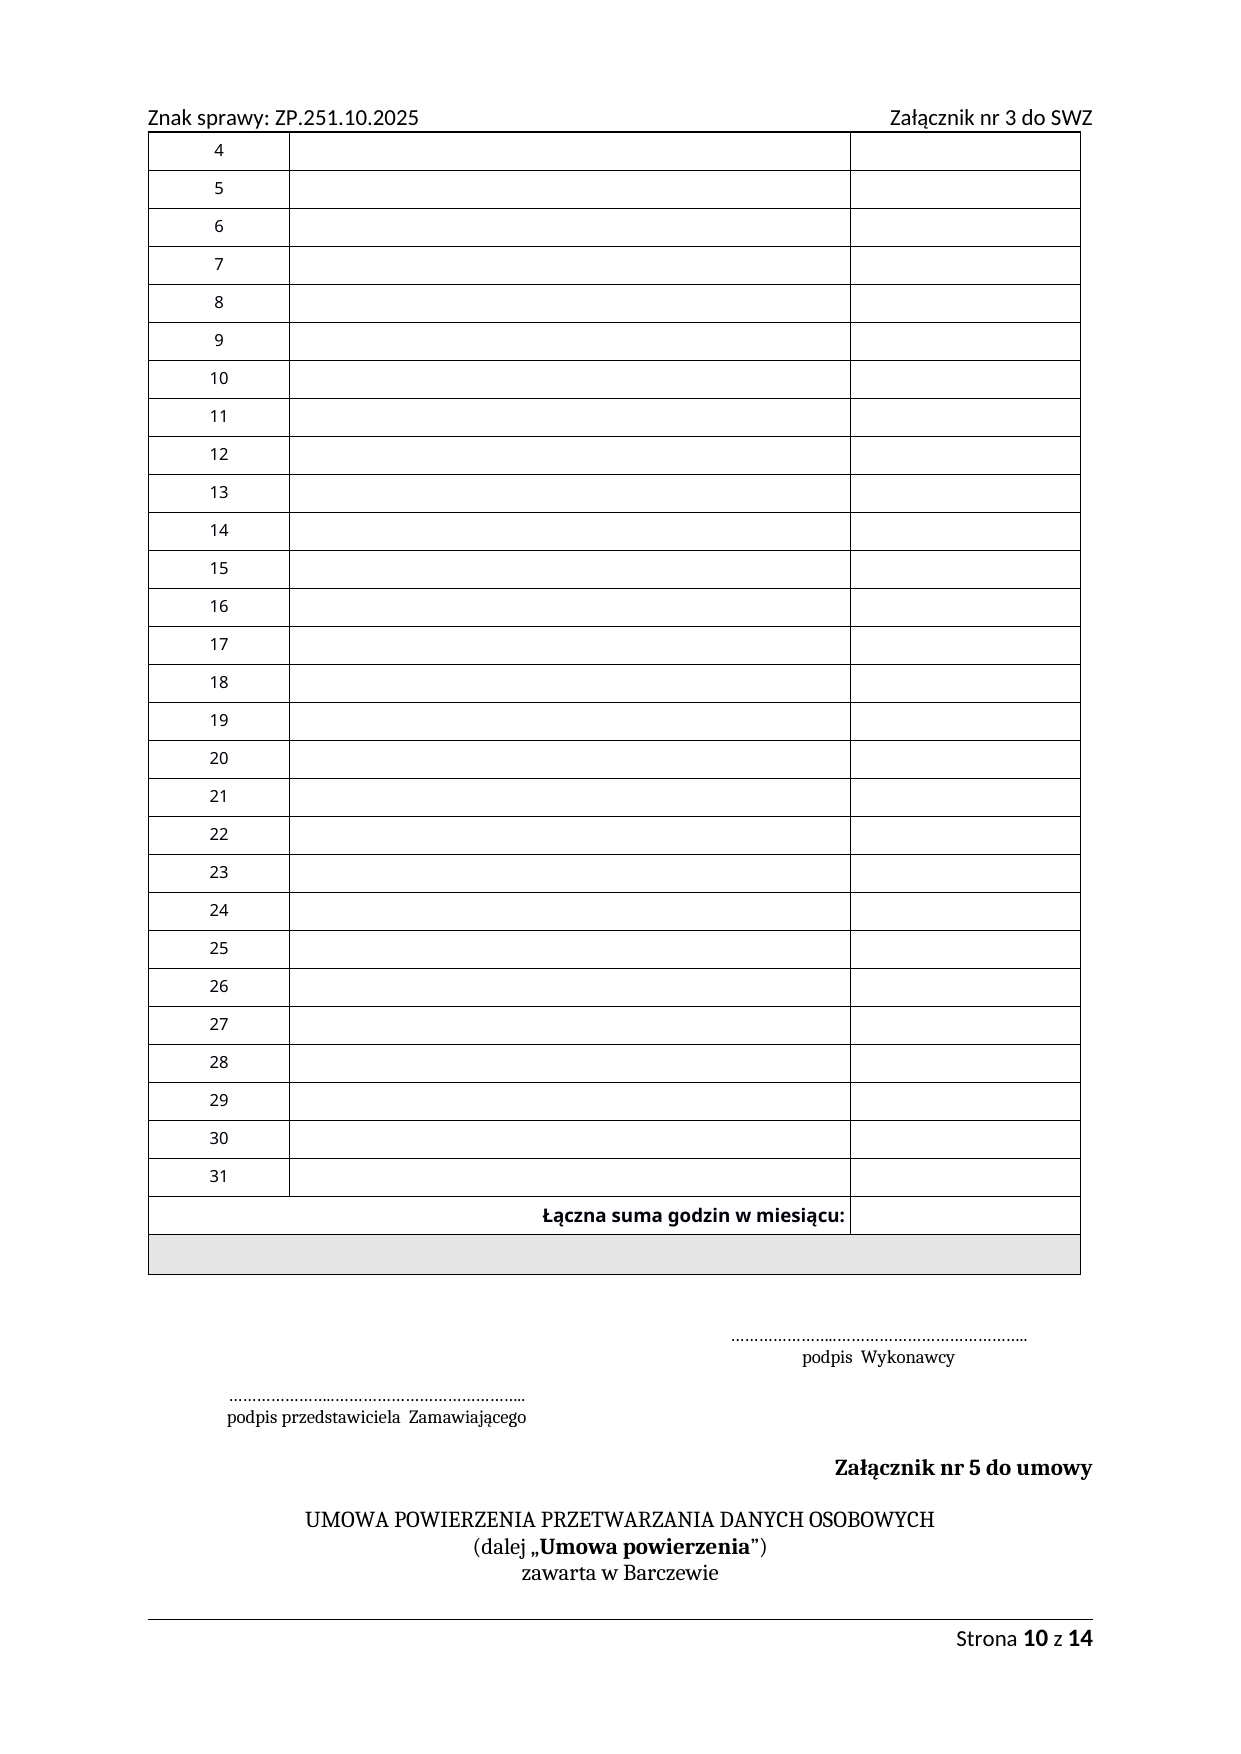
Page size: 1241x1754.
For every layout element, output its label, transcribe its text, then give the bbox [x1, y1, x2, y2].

table_cell 27 [149, 1007, 289, 1044]
text (dalej „Umowa powierzenia”) [148, 1533, 1093, 1560]
table_cell 21 [149, 779, 289, 816]
table_cell [851, 779, 1080, 816]
table_cell 10 [149, 361, 289, 398]
table_cell [290, 893, 850, 930]
table_cell [851, 1045, 1080, 1082]
table_cell 31 [149, 1159, 289, 1196]
table_cell [290, 969, 850, 1006]
table_cell 8 [149, 285, 289, 322]
table_cell 24 [149, 893, 289, 930]
table_cell [851, 285, 1080, 322]
table_cell 23 [149, 855, 289, 892]
table_cell [290, 209, 850, 246]
table_cell 18 [149, 665, 289, 702]
table_cell [851, 1159, 1080, 1196]
table_cell [290, 1045, 850, 1082]
table_cell 5 [149, 171, 289, 207]
table_cell 17 [149, 627, 289, 664]
table_cell [290, 855, 850, 892]
table_cell [851, 969, 1080, 1006]
table_cell 20 [149, 741, 289, 778]
table_cell 12 [149, 437, 289, 474]
table_cell [290, 437, 850, 474]
table_cell 7 [149, 247, 289, 283]
table_cell [851, 513, 1080, 550]
table_cell [290, 741, 850, 778]
table_cell [290, 817, 850, 854]
table_cell [851, 855, 1080, 892]
table_cell 13 [149, 475, 289, 512]
table_cell [290, 703, 850, 740]
table_cell [290, 665, 850, 702]
table_cell [290, 627, 850, 664]
table_cell 26 [149, 969, 289, 1006]
table_cell [851, 1083, 1080, 1120]
text UMOWA POWIERZENIA PRZETWARZANIA DANYCH OSOBOWYCH [148, 1507, 1093, 1533]
table_cell [851, 475, 1080, 512]
table_cell 16 [149, 589, 289, 626]
table_cell [851, 323, 1080, 359]
table_cell [149, 1235, 1080, 1274]
table_cell [851, 171, 1080, 207]
table_cell 14 [149, 513, 289, 550]
table_cell [851, 247, 1080, 283]
table_cell 6 [149, 209, 289, 246]
table_cell [290, 513, 850, 550]
table_cell 15 [149, 551, 289, 588]
table_cell [290, 247, 850, 283]
table_cell [290, 1007, 850, 1044]
table_cell Łączna suma godzin w miesiącu: [149, 1197, 850, 1234]
table_cell 22 [149, 817, 289, 854]
table_cell 4 [149, 133, 289, 169]
table_cell [290, 1159, 850, 1196]
text Załącznik nr 5 do umowy [148, 1454, 1093, 1481]
table_cell [851, 361, 1080, 398]
table_cell [290, 361, 850, 398]
table_cell [851, 627, 1080, 664]
table_cell [851, 133, 1080, 169]
table_cell [851, 931, 1080, 968]
table_cell [851, 893, 1080, 930]
table_cell [290, 779, 850, 816]
table_cell [851, 209, 1080, 246]
table_cell [290, 285, 850, 322]
table_cell 29 [149, 1083, 289, 1120]
table_cell [290, 399, 850, 436]
table_cell [851, 817, 1080, 854]
table_cell [851, 1121, 1080, 1158]
text …………………..………………………………….. podpis przedstawiciela Zamawiającego [148, 1385, 605, 1428]
table_cell [290, 171, 850, 207]
text podpis Wykonawcy [664, 1347, 1093, 1368]
table_cell [851, 399, 1080, 436]
table_cell [290, 1083, 850, 1120]
table_cell [290, 551, 850, 588]
table_cell [290, 475, 850, 512]
table_cell 28 [149, 1045, 289, 1082]
table_cell [290, 589, 850, 626]
table_cell [851, 665, 1080, 702]
table_cell [851, 589, 1080, 626]
table_cell [290, 323, 850, 359]
table_cell [851, 741, 1080, 778]
table_cell [290, 931, 850, 968]
table_cell [851, 1007, 1080, 1044]
table_cell [851, 703, 1080, 740]
table_cell 9 [149, 323, 289, 359]
table_cell [290, 1121, 850, 1158]
text zawarta w Barczewie [148, 1560, 1093, 1586]
table_cell 30 [149, 1121, 289, 1158]
table_cell 25 [149, 931, 289, 968]
text …………………..………………………………….. [664, 1325, 1093, 1347]
table_cell 19 [149, 703, 289, 740]
table_cell [851, 1197, 1080, 1234]
table_cell [290, 133, 850, 169]
table_cell [851, 437, 1080, 474]
table_cell 11 [149, 399, 289, 436]
table_cell [851, 551, 1080, 588]
